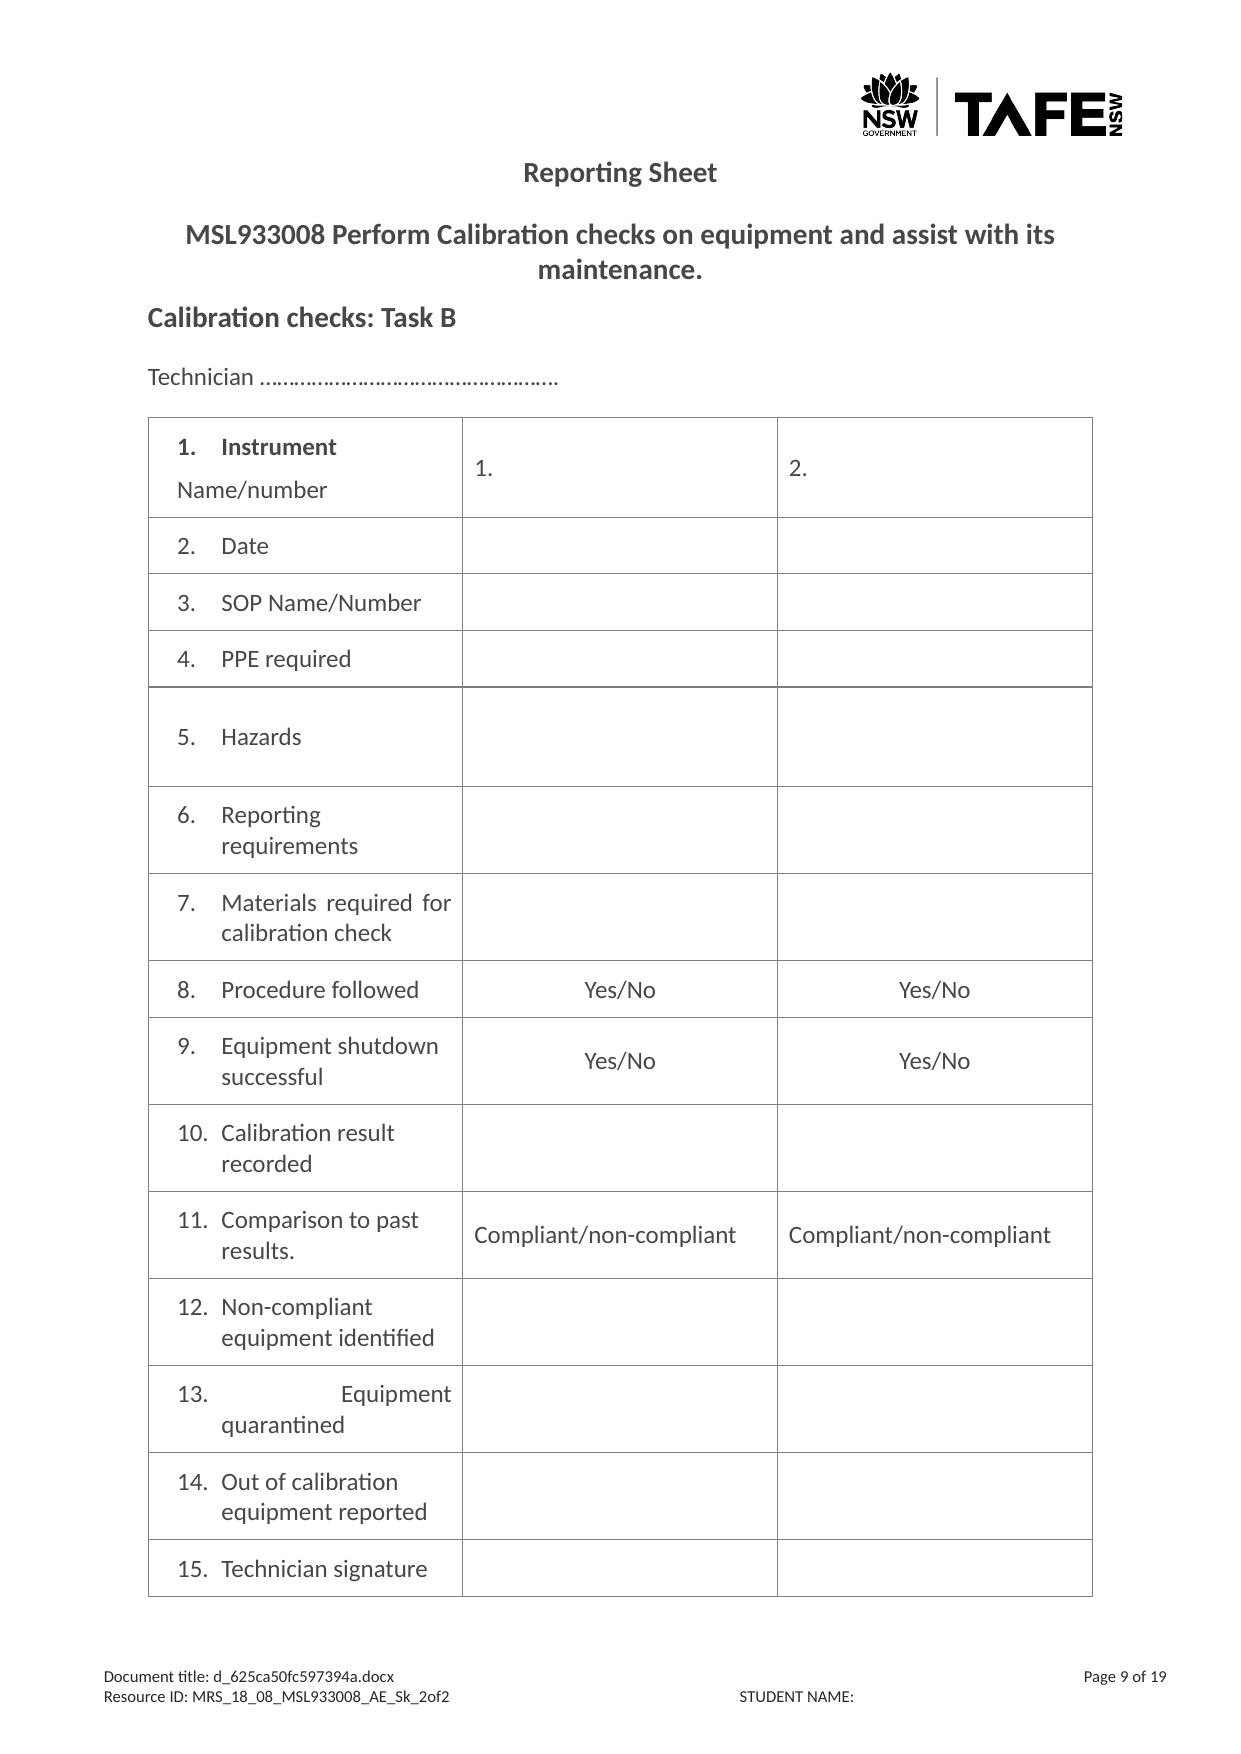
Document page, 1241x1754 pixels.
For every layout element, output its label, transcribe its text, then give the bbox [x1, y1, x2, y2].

table_cell Equipment shutdown successful [149, 1018, 462, 1104]
table_cell Yes/No [778, 1018, 1092, 1104]
table_cell PPE required [149, 631, 462, 686]
table_cell Procedure followed [149, 961, 462, 1017]
table_cell [778, 1453, 1092, 1539]
table_header Instrument Name/number [149, 418, 462, 517]
table_cell Technician signature [149, 1540, 462, 1596]
table_cell [778, 874, 1092, 960]
table_cell SOP Name/Number [149, 574, 462, 630]
table_cell [463, 574, 777, 630]
table_cell Date [149, 518, 462, 573]
table_cell Yes/No [463, 961, 777, 1017]
table_cell [778, 1540, 1092, 1596]
table_cell [778, 631, 1092, 686]
table_cell Equipment quarantined [149, 1366, 462, 1452]
table_cell [778, 574, 1092, 630]
table_cell Out of calibration equipment reported [149, 1453, 462, 1539]
text Technician ……………………………………………. [148, 361, 1092, 392]
table_cell [463, 518, 777, 573]
table_cell Compliant/non-compliant [463, 1192, 777, 1278]
table_cell [463, 787, 777, 873]
text Reporting Sheet [148, 154, 1092, 190]
table_cell [463, 874, 777, 960]
table_cell Materials required for calibration check [149, 874, 462, 960]
table_cell Hazards [149, 688, 462, 786]
table_cell [778, 1105, 1092, 1191]
table_cell [463, 1540, 777, 1596]
table_cell [778, 787, 1092, 873]
table_cell [463, 1453, 777, 1539]
table_cell [778, 518, 1092, 573]
table_cell [463, 688, 777, 786]
table_cell Yes/No [778, 961, 1092, 1017]
text MSL933008 Perform Calibration checks on equipment and assist with its maintenance. [148, 216, 1092, 287]
table_header 2. [778, 418, 1092, 517]
table_cell Reporting requirements [149, 787, 462, 873]
table_cell [463, 1105, 777, 1191]
table_cell Non-compliant equipment identified [149, 1279, 462, 1365]
table_cell [463, 1279, 777, 1365]
text Calibration checks: Task B [148, 299, 1092, 335]
table_cell Calibration result recorded [149, 1105, 462, 1191]
table_cell [778, 1366, 1092, 1452]
table_cell Yes/No [463, 1018, 777, 1104]
table_cell Compliant/non-compliant [778, 1192, 1092, 1278]
table_cell Comparison to past results. [149, 1192, 462, 1278]
table_cell [778, 688, 1092, 786]
table_cell [463, 1366, 777, 1452]
table_header 1. [463, 418, 777, 517]
table_cell [463, 631, 777, 686]
picture [861, 71, 1123, 137]
table_cell [778, 1279, 1092, 1365]
